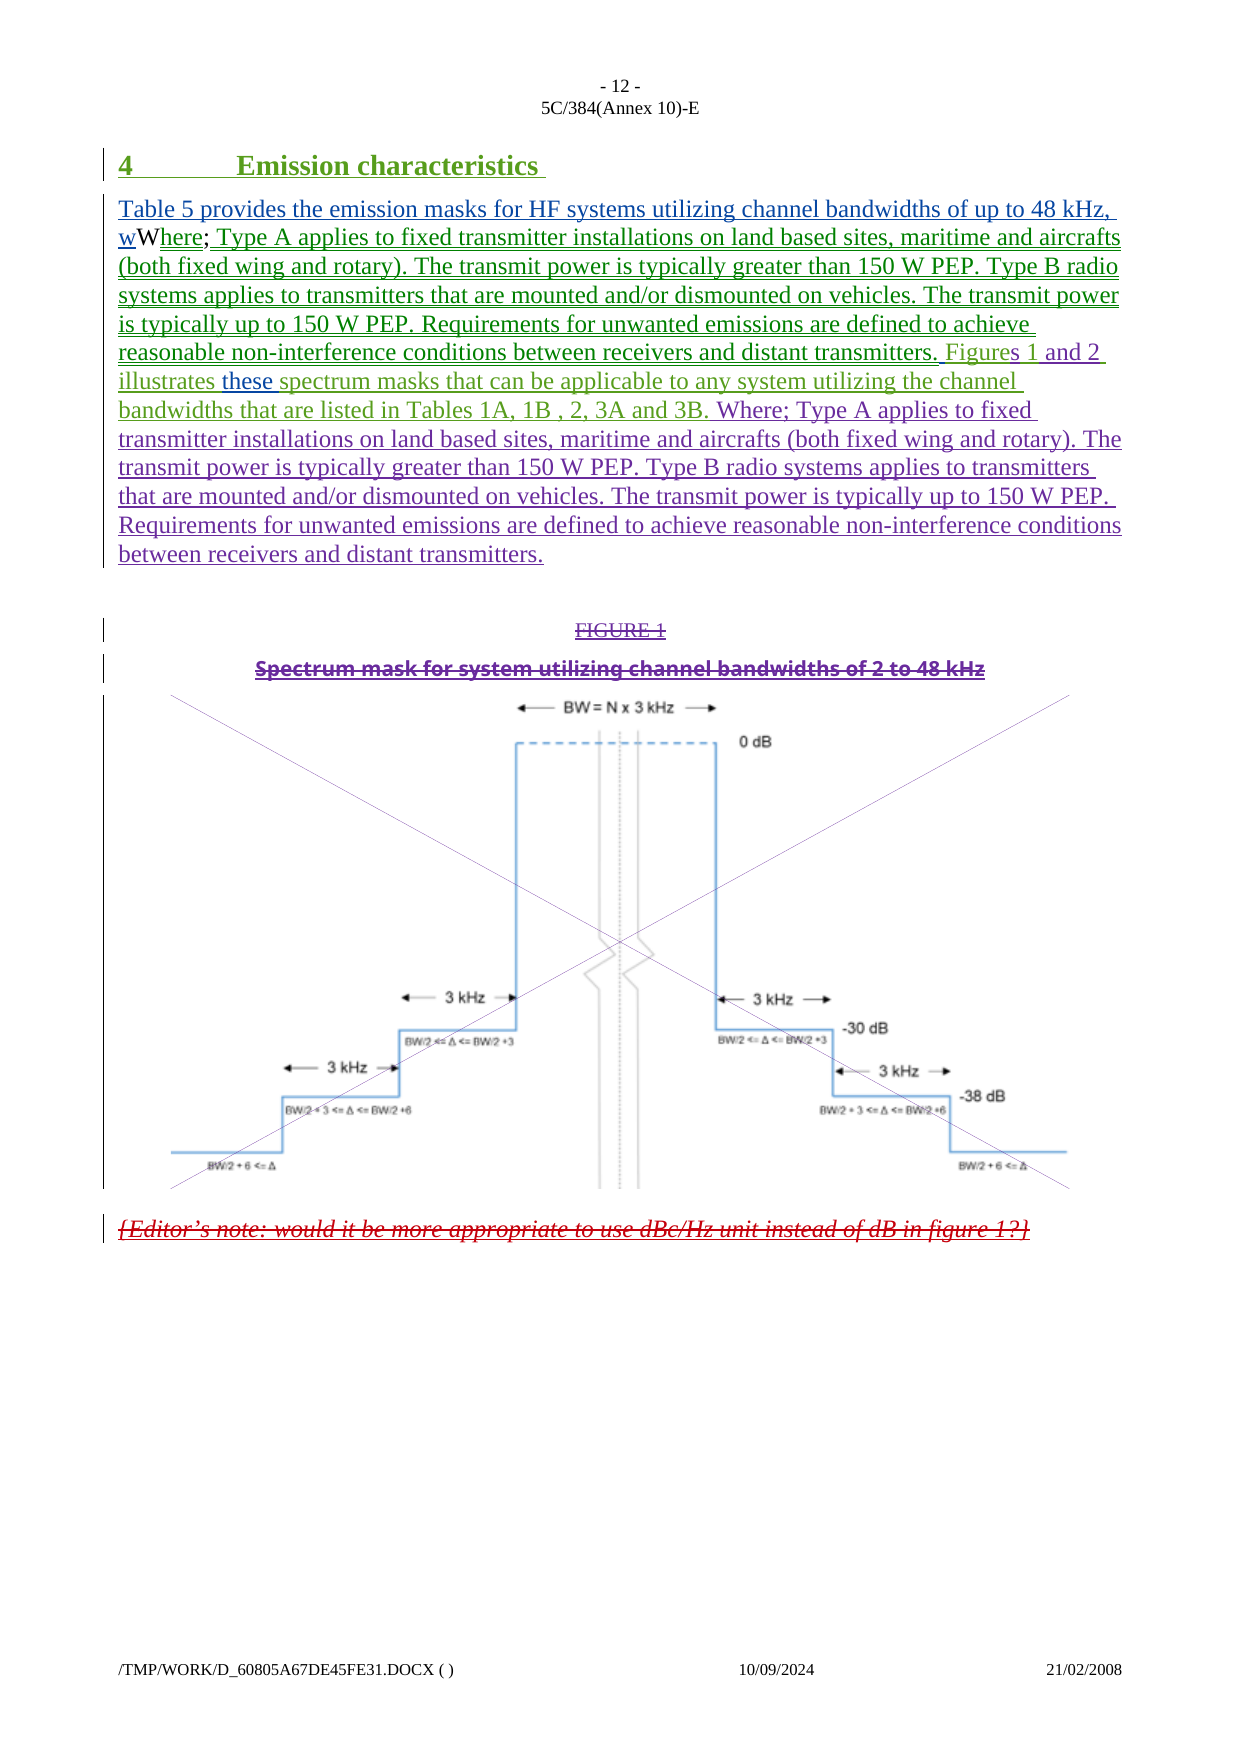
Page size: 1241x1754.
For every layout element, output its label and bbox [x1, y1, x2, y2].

picture [170, 696, 618, 1188]
picture [622, 696, 1070, 1188]
picture [173, 695, 1067, 941]
picture [173, 943, 1067, 1189]
